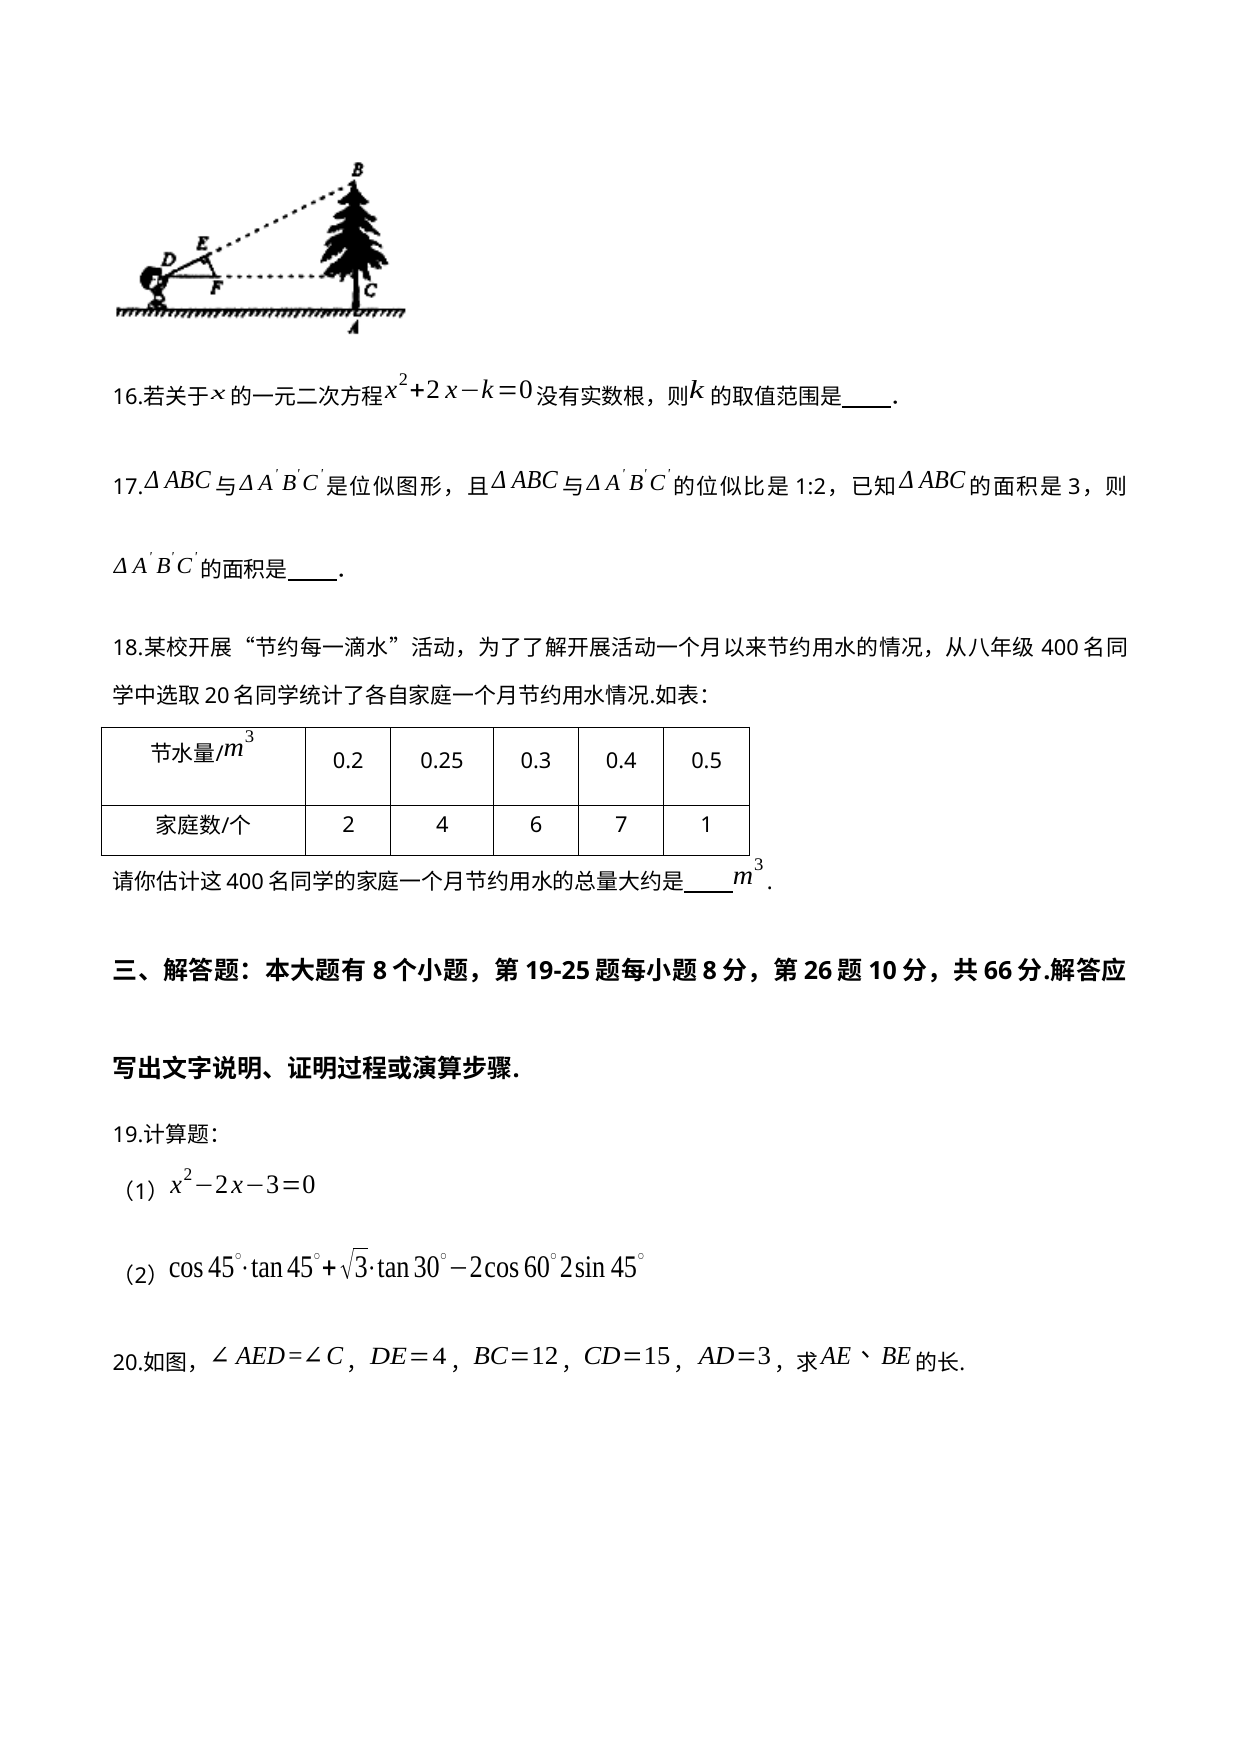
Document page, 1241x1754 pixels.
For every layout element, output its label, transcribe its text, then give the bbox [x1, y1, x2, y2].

text （2） [112, 1246, 1128, 1311]
table_header 0.25 [391, 728, 493, 805]
text 三、解答题：本大题有8个小题，第19-25题每小题8分，第26题10分，共66分.解答应写出文字说明、证明过程或演算步骤. [112, 936, 1128, 1099]
text 19.计算题： [112, 1117, 1128, 1149]
table_cell 1 [664, 806, 749, 854]
table_header 0.5 [664, 728, 749, 805]
table_cell 家庭数/个 [102, 806, 305, 854]
table_cell 6 [494, 806, 578, 854]
table_header 0.3 [494, 728, 578, 805]
table_header 0.2 [306, 728, 390, 805]
text 请你估计这400名同学的家庭一个月节约用水的总量大约是 . [112, 856, 1128, 921]
text 20.如图，，，，，，求的长. [112, 1327, 1128, 1392]
table_cell 2 [306, 806, 390, 854]
table_header 节水量/ [102, 728, 305, 805]
text 17.与是位似图形，且与的位似比是1:2，已知的面积是3，则的面积是 ． [112, 451, 1128, 614]
table_cell 7 [579, 806, 663, 854]
text 18.某校开展“节约每一滴水”活动，为了了解开展活动一个月以来节约用水的情况，从八年级400名同学中选取20名同学统计了各自家庭一个月节约用水情况.如表： [112, 629, 1128, 711]
text （1） [112, 1165, 1128, 1230]
table_header 0.4 [579, 728, 663, 805]
text 16.若关于的一元二次方程没有实数根，则的取值范围是 ． [112, 370, 1128, 435]
table_cell 4 [391, 806, 493, 854]
